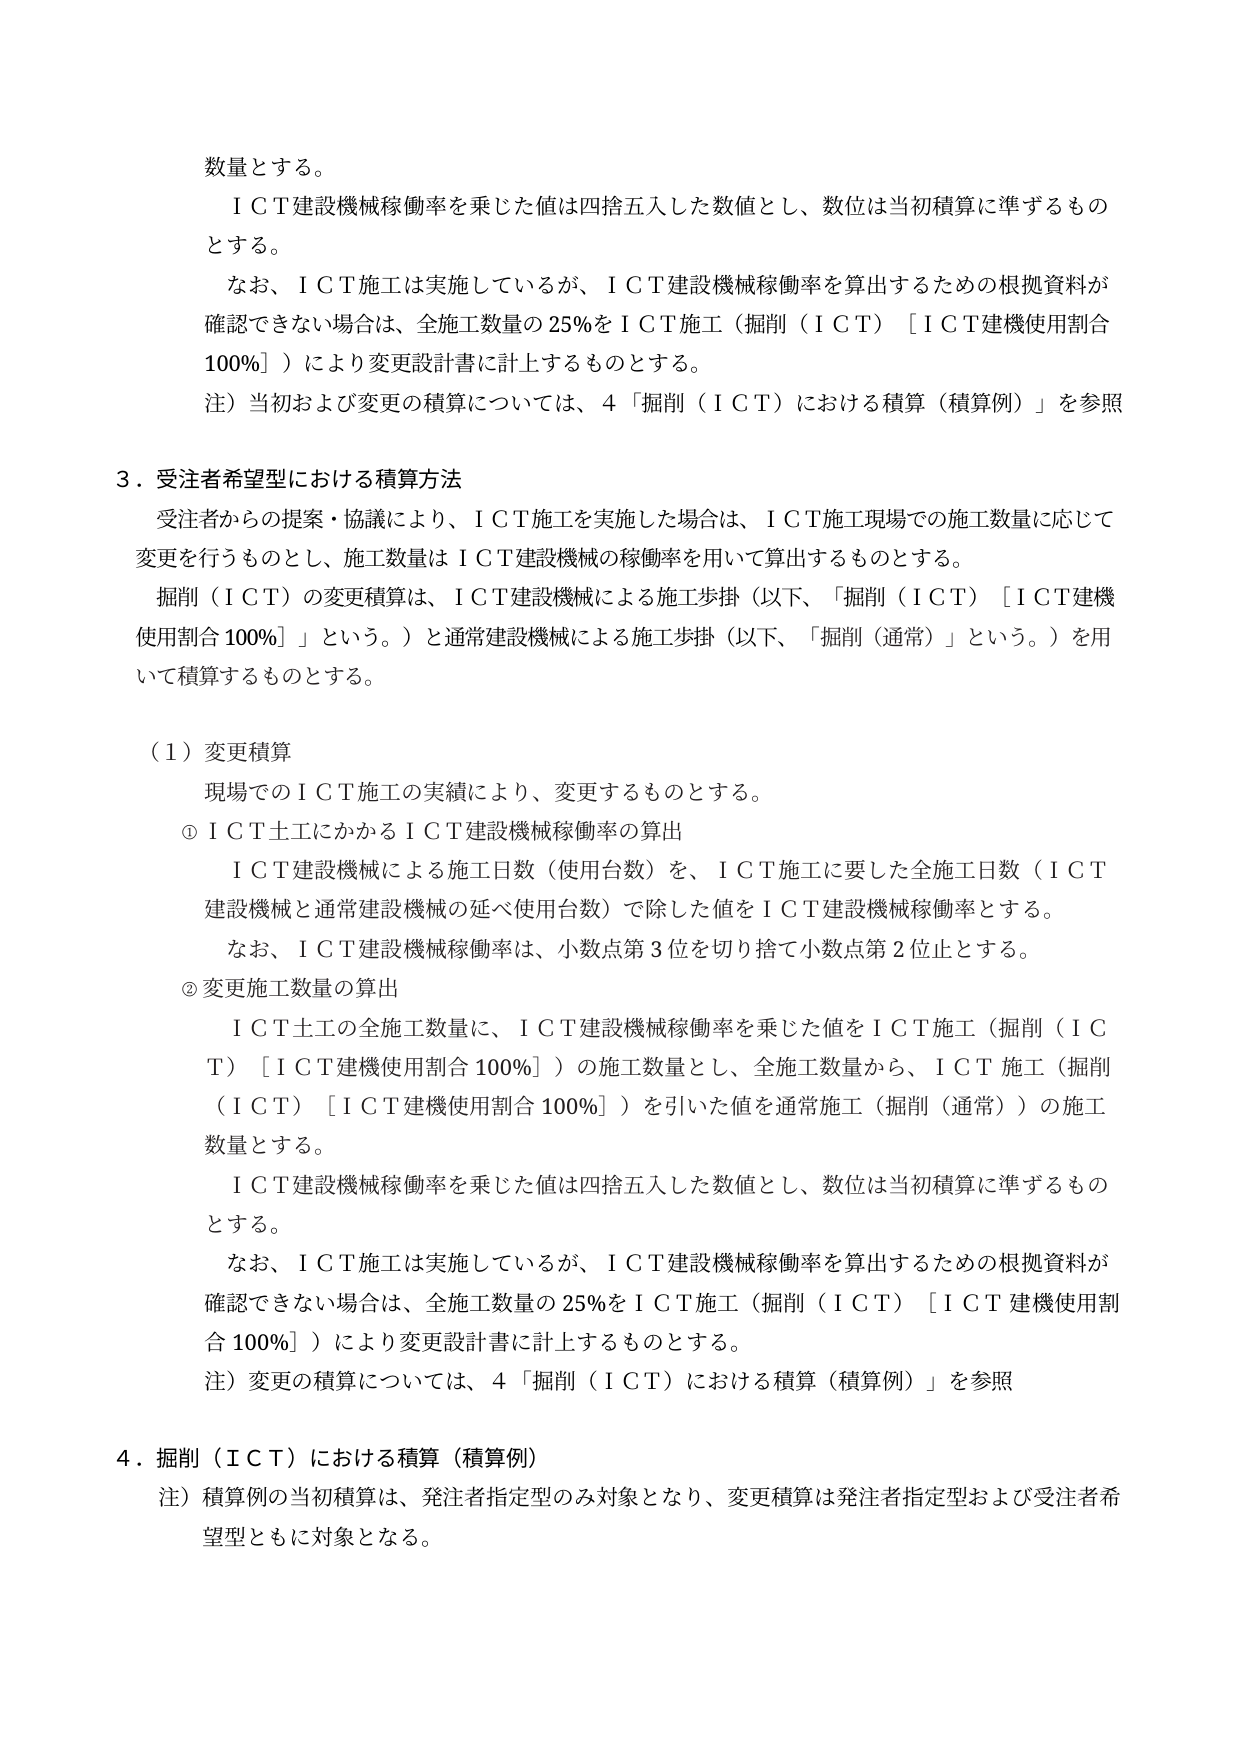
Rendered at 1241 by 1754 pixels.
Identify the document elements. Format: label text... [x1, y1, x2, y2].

text ３．受注者希望型における積算方法 [112, 462, 1128, 494]
text なお、ＩＣＴ建設機械稼働率は、小数点第3位を切り捨て小数点第2位止とする。 [204, 932, 1128, 963]
text 受注者からの提案・協議により、ＩＣＴ施工を実施した場合は、ＩＣＴ施工現場での施工数量に応じて変更を行うものとし、施工数量は ＩＣＴ建設機械の稼働率を用いて算出するものとする。 [135, 502, 1128, 573]
text ＩＣＴ建設機械稼働率を乗じた値は四捨五入した数値とし、数位は当初積算に準ずるものとする。 [204, 189, 1128, 260]
text 注）変更の積算については、４「掘削（ＩＣＴ）における積算（積算例）」を参照 [204, 1364, 1128, 1396]
text 注）当初および変更の積算については、４「掘削（ＩＣＴ）における積算（積算例）」を参照 [204, 386, 1128, 417]
text （１）変更積算 [138, 736, 1128, 767]
text ②変更施工数量の算出 [181, 971, 1128, 1003]
text なお、ＩＣＴ施工は実施しているが、ＩＣＴ建設機械稼働率を算出するための根拠資料が確認できない場合は、全施工数量の25%をＩＣＴ施工（掘削（ＩＣＴ）［ＩＣＴ 建機使用割合 100%］）により変更設計書に計上するものとする。 [204, 1247, 1128, 1357]
text ４．掘削（ＩＣＴ）における積算（積算例） [112, 1441, 1128, 1473]
text 現場でのＩＣＴ施工の実績により、変更するものとする。 [204, 775, 1128, 806]
text ＩＣＴ建設機械稼働率を乗じた値は四捨五入した数値とし、数位は当初積算に準ずるものとする。 [204, 1168, 1128, 1239]
text 掘削（ＩＣＴ）の変更積算は、ＩＣＴ建設機械による施工歩掛（以下、「掘削（ＩＣＴ）［ＩＣＴ建機使用割合100%］」という。）と通常建設機械による施工歩掛（以下、「掘削（通常）」という。）を用いて積算するものとする。 [135, 580, 1128, 691]
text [204, 150, 1128, 181]
text なお、ＩＣＴ施工は実施しているが、ＩＣＴ建設機械稼働率を算出するための根拠資料が確認できない場合は、全施工数量の25%をＩＣＴ施工（掘削（ＩＣＴ）［ＩＣＴ建機使用割合100%］）により変更設計書に計上するものとする。 [204, 268, 1128, 378]
text ＩＣＴ土工の全施工数量に、ＩＣＴ建設機械稼働率を乗じた値をＩＣＴ施工（掘削（ＩＣＴ）［ＩＣＴ建機使用割合 100%］）の施工数量とし、全施工数量から、ＩＣＴ 施工（掘削（ＩＣＴ）［ＩＣＴ建機使用割合 100%］）を引いた値を通常施工（掘削（通常））の施工数量とする。 [204, 1011, 1128, 1160]
text 注）積算例の当初積算は、発注者指定型のみ対象となり、変更積算は発注者指定型および受注者希望型ともに対象となる。 [158, 1481, 1128, 1551]
text ①ＩＣＴ土工にかかるＩＣＴ建設機械稼働率の算出 [181, 814, 1128, 846]
text ＩＣＴ建設機械による施工日数（使用台数）を、ＩＣＴ施工に要した全施工日数（ＩＣＴ建設機械と通常建設機械の延べ使用台数）で除した値をＩＣＴ建設機械稼働率とする。 [204, 853, 1128, 924]
